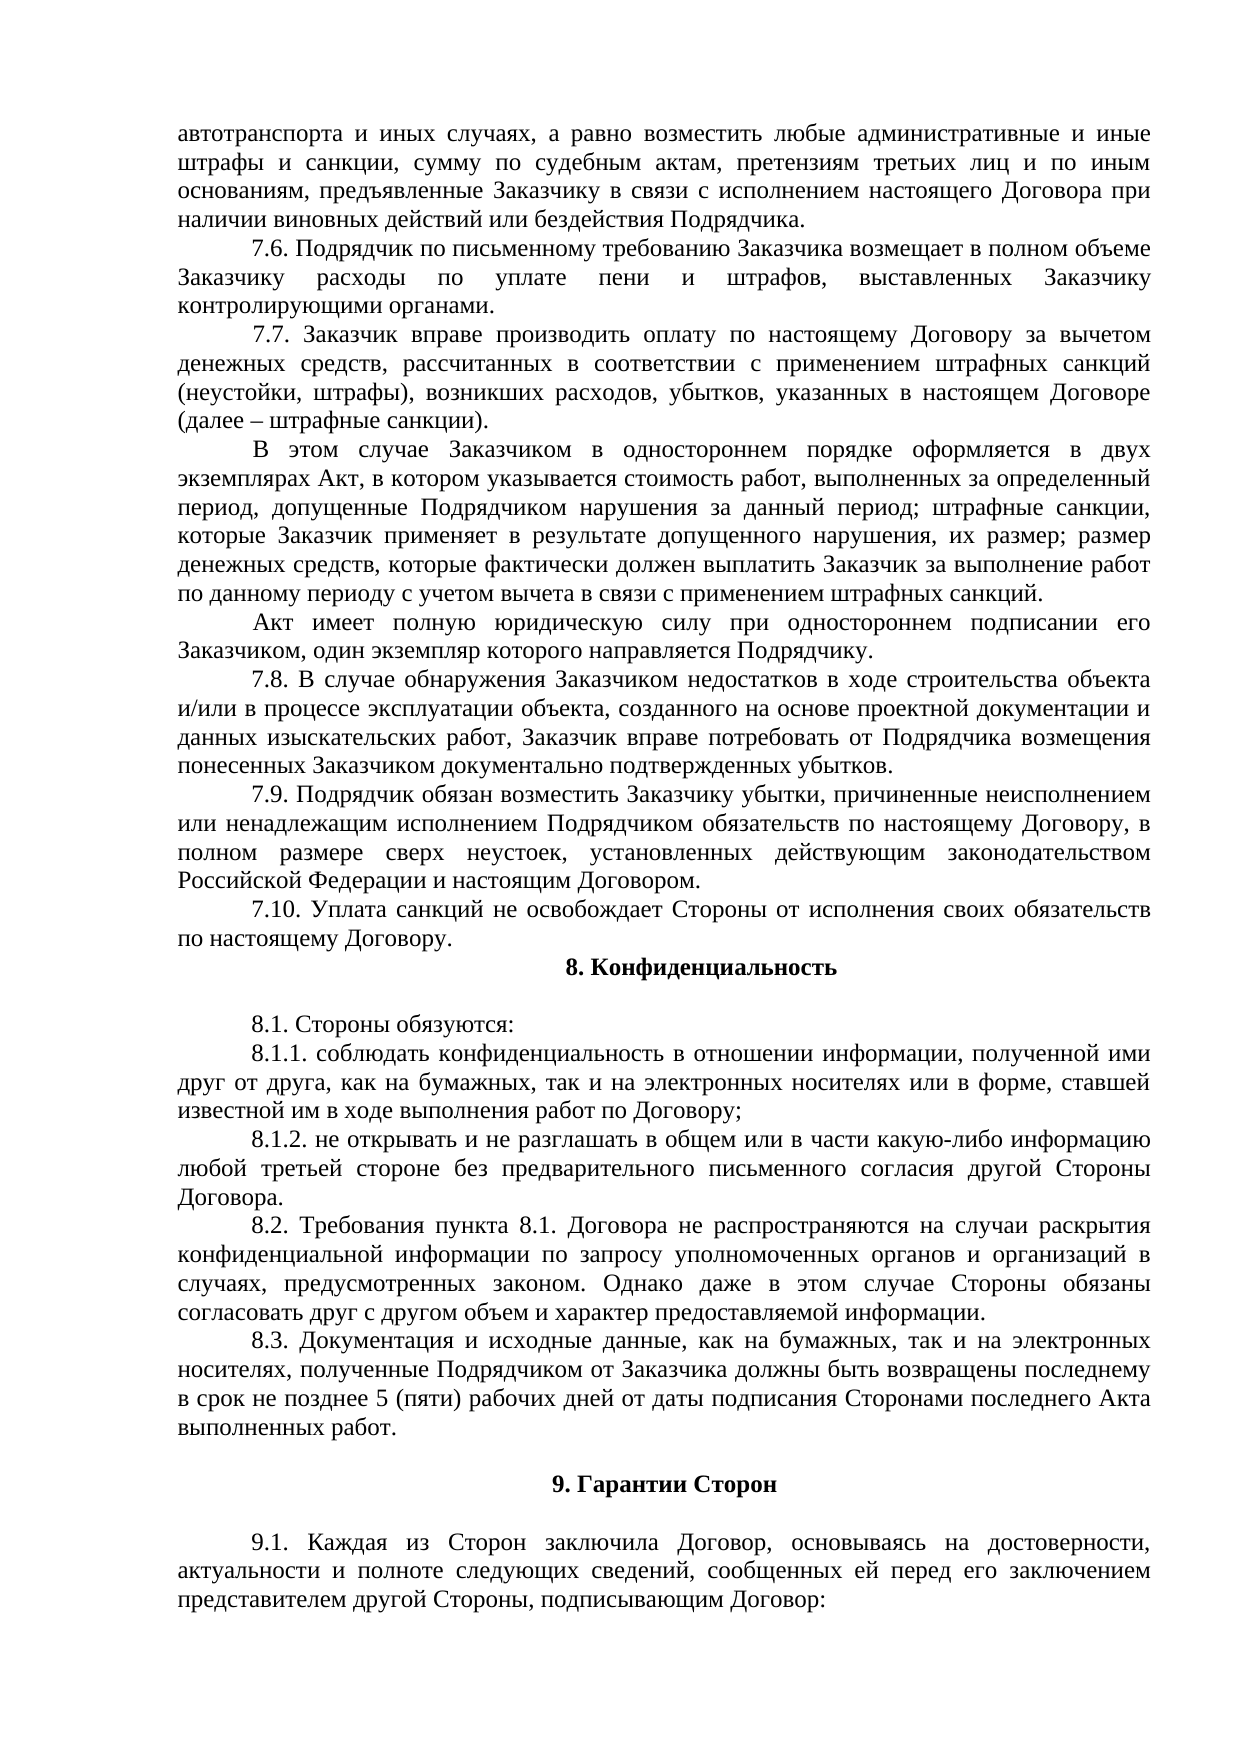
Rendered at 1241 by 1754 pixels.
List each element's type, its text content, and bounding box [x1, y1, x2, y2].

text Акт имеет полную юридическую силу при одностороннем подписании его Заказчиком, один экземпляр которого направляется Подрядчику. [177, 607, 1152, 664]
text 7.7. Заказчик вправе производить оплату по настоящему Договору за вычетом денежных средств, рассчитанных в соответствии с применением штрафных санкций (неустойки, штрафы), возникших расходов, убытков, указанных в настоящем Договоре (далее – штрафные санкции). [177, 319, 1152, 434]
text 9. Гарантии Сторон [177, 1469, 1152, 1498]
text 8.1.1. соблюдать конфиденциальность в отношении информации, полученной ими друг от друга, как на бумажных, так и на электронных носителях или в форме, ставшей известной им в ходе выполнения работ по Договору; [177, 1038, 1152, 1124]
text 8.1. Стороны обязуются: [177, 1009, 1152, 1038]
text 7.6. Подрядчик по письменному требованию Заказчика возмещает в полном объеме Заказчику расходы по уплате пени и штрафов, выставленных Заказчику контролирующими органами. [177, 233, 1152, 319]
text 7.10. Уплата санкций не освобождает Стороны от исполнения своих обязательств по настоящему Договору. [177, 894, 1152, 952]
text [177, 118, 1152, 233]
text 7.8. В случае обнаружения Заказчиком недостатков в ходе строительства объекта и/или в процессе эксплуатации объекта, созданного на основе проектной документации и данных изыскательских работ, Заказчик вправе потребовать от Подрядчика возмещения понесенных Заказчиком документально подтвержденных убытков. [177, 664, 1152, 779]
text 7.9. Подрядчик обязан возместить Заказчику убытки, причиненные неисполнением или ненадлежащим исполнением Подрядчиком обязательств по настоящему Договору, в полном размере сверх неустоек, установленных действующим законодательством Российской Федерации и настоящим Договором. [177, 779, 1152, 894]
text 8.3. Документация и исходные данные, как на бумажных, так и на электронных носителях, полученные Подрядчиком от Заказчика должны быть возвращены последнему в срок не позднее 5 (пяти) рабочих дней от даты подписания Сторонами последнего Акта выполненных работ. [177, 1326, 1152, 1441]
text 8.2. Требования пункта 8.1. Договора не распространяются на случаи раскрытия конфиденциальной информации по запросу уполномоченных органов и организаций в случаях, предусмотренных законом. Однако даже в этом случае Стороны обязаны согласовать друг с другом объем и характер предоставляемой информации. [177, 1211, 1152, 1326]
text 8.1.2. не открывать и не разглашать в общем или в части какую-либо информацию любой третьей стороне без предварительного письменного согласия другой Стороны Договора. [177, 1124, 1152, 1211]
text 8. Конфиденциальность [177, 952, 1152, 981]
text 9.1. Каждая из Сторон заключила Договор, основываясь на достоверности, актуальности и полноте следующих сведений, сообщенных ей перед его заключением представителем другой Стороны, подписывающим Договор: [177, 1527, 1152, 1613]
text В этом случае Заказчиком в одностороннем порядке оформляется в двух экземплярах Акт, в котором указывается стоимость работ, выполненных за определенный период, допущенные Подрядчиком нарушения за данный период; штрафные санкции, которые Заказчик применяет в результате допущенного нарушения, их размер; размер денежных средств, которые фактически должен выплатить Заказчик за выполнение работ по данному периоду с учетом вычета в связи с применением штрафных санкций. [177, 434, 1152, 607]
